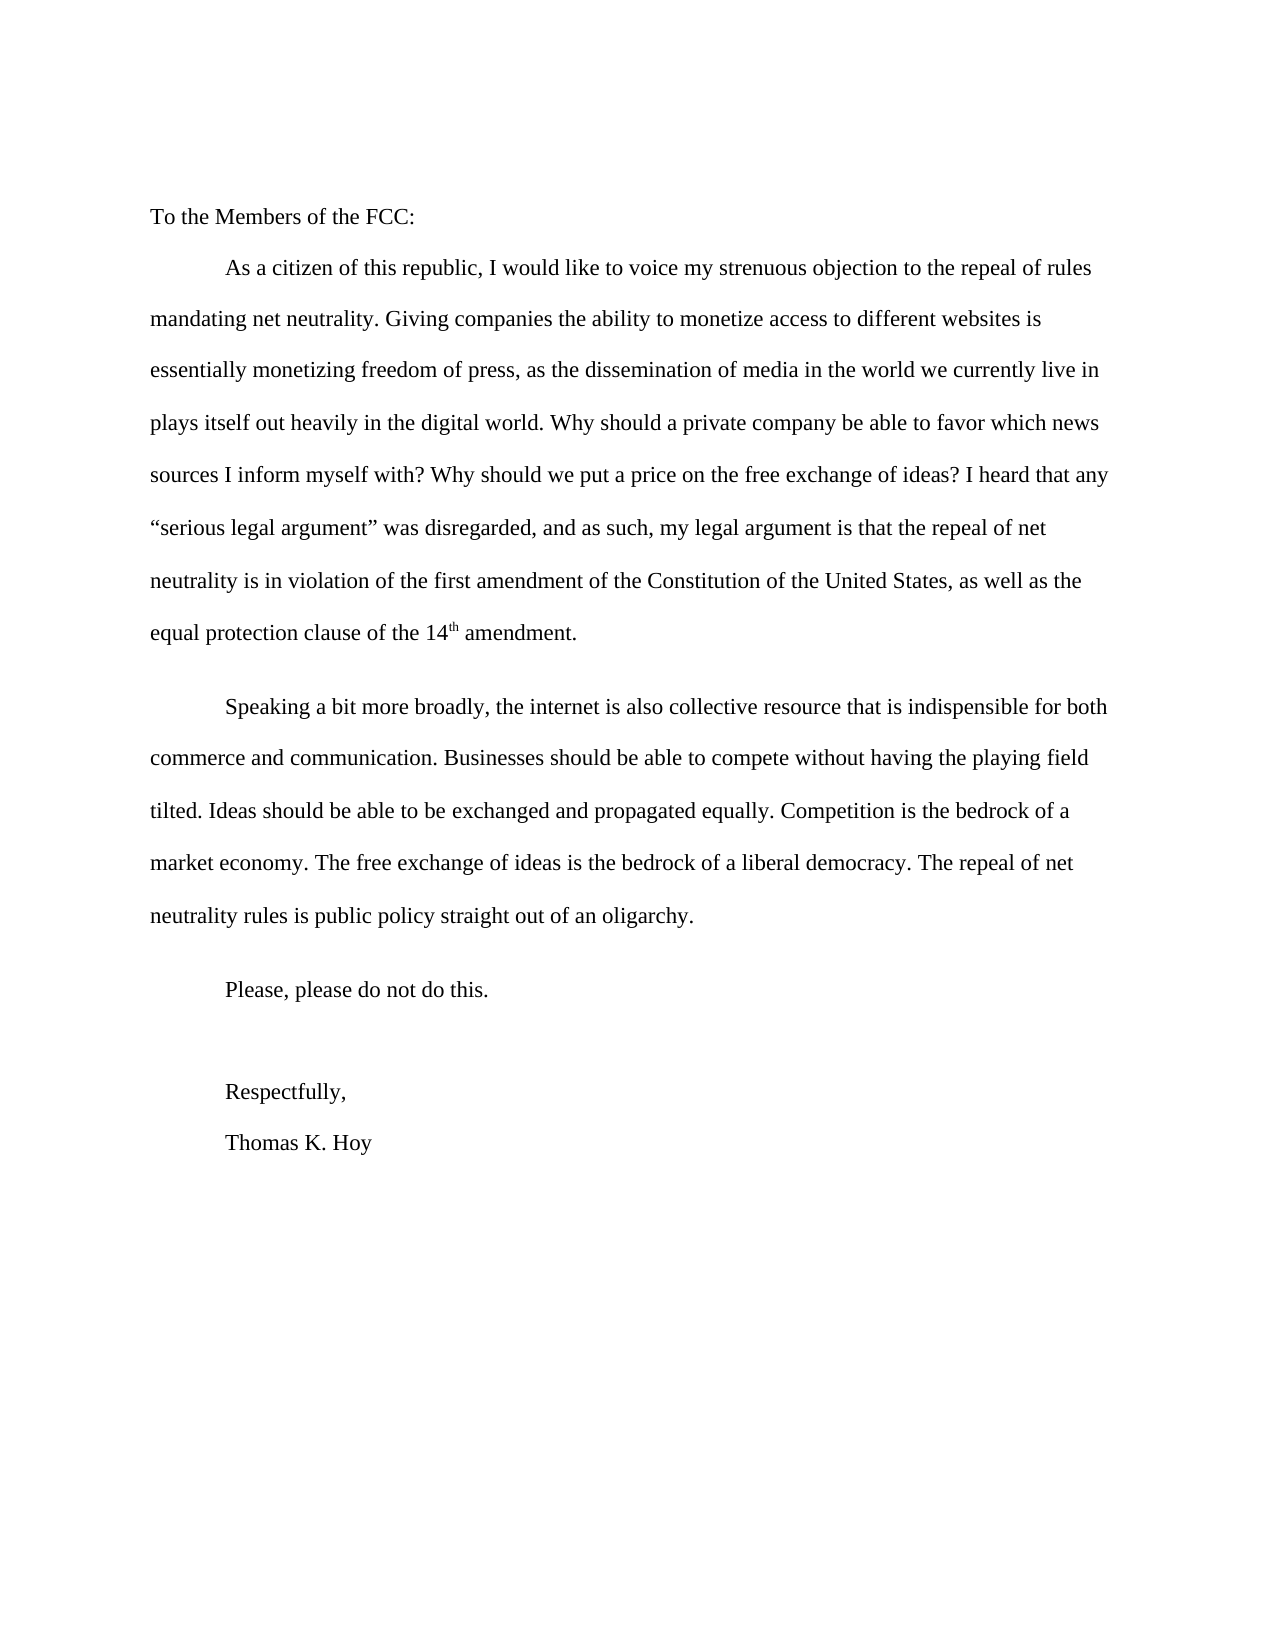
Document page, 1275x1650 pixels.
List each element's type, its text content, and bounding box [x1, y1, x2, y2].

text To the Members of the FCC: [150, 203, 1125, 229]
text commerce and communication. Businesses should be able to compete without having the playing field tilted. Ideas should be able to be exchanged and propagated equally. Competition is the bedrock of a market economy. The free exchange of ideas is the bedrock of a liberal democracy. The repeal of net neutrality rules is public policy straight out of an oligarchy. [150, 744, 1125, 928]
text Speaking a bit more broadly, the internet is also collective resource that is indispensible for both [150, 693, 1125, 719]
text As a citizen of this republic, I would like to voice my strenuous objection to the repeal of rules [150, 254, 1125, 280]
text Please, please do not do this. [150, 976, 1125, 1002]
text Thomas K. Hoy [150, 1129, 1125, 1155]
text mandating net neutrality. Giving companies the ability to monetize access to different websites is [150, 305, 1125, 331]
text essentially monetizing freedom of press, as the dissemination of media in the world we currently live in plays itself out heavily in the digital world. Why should a private company be able to favor which news sources I inform myself with? Why should we put a price on the free exchange of ideas? I heard that any “serious legal argument” was disregarded, and as such, my legal argument is that the repeal of net neutrality is in violation of the first amendment of the Constitution of the United States, as well as the equal protection clause of the 14th amendment. [150, 356, 1125, 646]
text Respectfully, [150, 1078, 1125, 1104]
